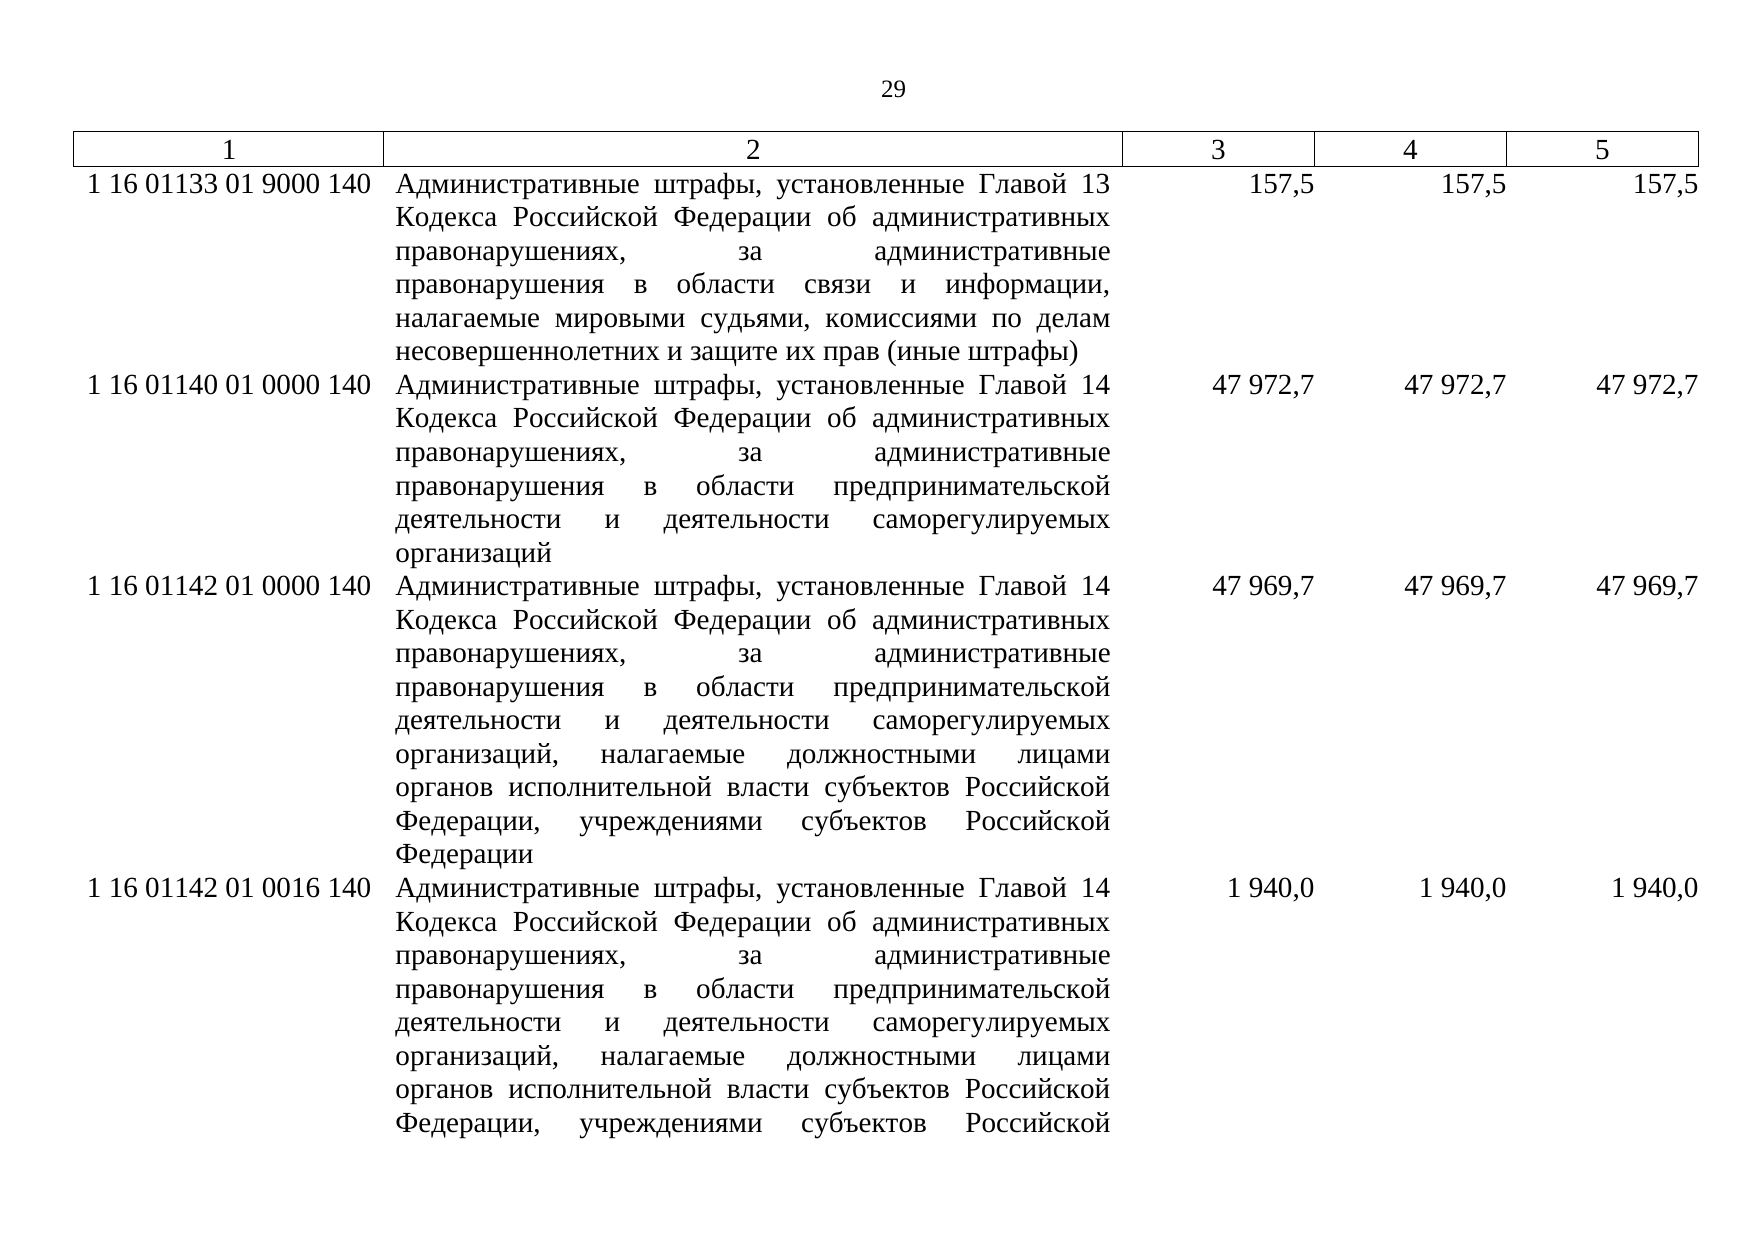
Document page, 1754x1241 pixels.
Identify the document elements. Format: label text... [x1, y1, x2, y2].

table_cell 1 940,0 [1122, 870, 1314, 1138]
table_header 5 [1507, 132, 1698, 166]
table_cell 47 969,7 [1506, 568, 1698, 870]
table_cell 47 969,7 [1122, 568, 1314, 870]
table_cell 1 940,0 [1506, 870, 1698, 1138]
table_header 3 [1123, 132, 1314, 166]
table_header 1 [74, 132, 383, 166]
table_header 2 [384, 132, 1122, 166]
table_header 4 [1315, 132, 1506, 166]
table_cell 47 972,7 [1122, 367, 1314, 568]
table_cell 1 940,0 [1314, 870, 1506, 1138]
table_cell 1 16 01140 01 0000 140 [74, 367, 384, 568]
table_cell 47 972,7 [1506, 367, 1698, 568]
table_cell 47 969,7 [1314, 568, 1506, 870]
table_cell Административные штрафы, установленные Главой 13 Кодекса Российской Федерации об административных правонарушениях, за административные правонарушения в области связи и информации, налагаемые мировыми судьями, комиссиями по делам несовершеннолетних и защите их прав (иные штрафы) [384, 167, 1122, 367]
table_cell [384, 870, 1122, 1138]
table_cell 1 16 01142 01 0000 140 [74, 568, 384, 870]
table_cell Административные штрафы, установленные Главой 14 Кодекса Российской Федерации об административных правонарушениях, за административные правонарушения в области предпринимательской деятельности и деятельности саморегулируемых организаций, налагаемые должностными лицами органов исполнительной власти субъектов Российской Федерации, учреждениями субъектов Российской Федерации [384, 568, 1122, 870]
table_cell 157,5 [1122, 167, 1314, 367]
table_cell 47 972,7 [1314, 367, 1506, 568]
table_cell 157,5 [1314, 167, 1506, 367]
table_cell 1 16 01142 01 0016 140 [74, 870, 384, 1138]
table_cell 157,5 [1506, 167, 1698, 367]
table_cell 1 16 01133 01 9000 140 [74, 167, 384, 367]
table_cell Административные штрафы, установленные Главой 14 Кодекса Российской Федерации об административных правонарушениях, за административные правонарушения в области предпринимательской деятельности и деятельности саморегулируемых организаций [384, 367, 1122, 568]
